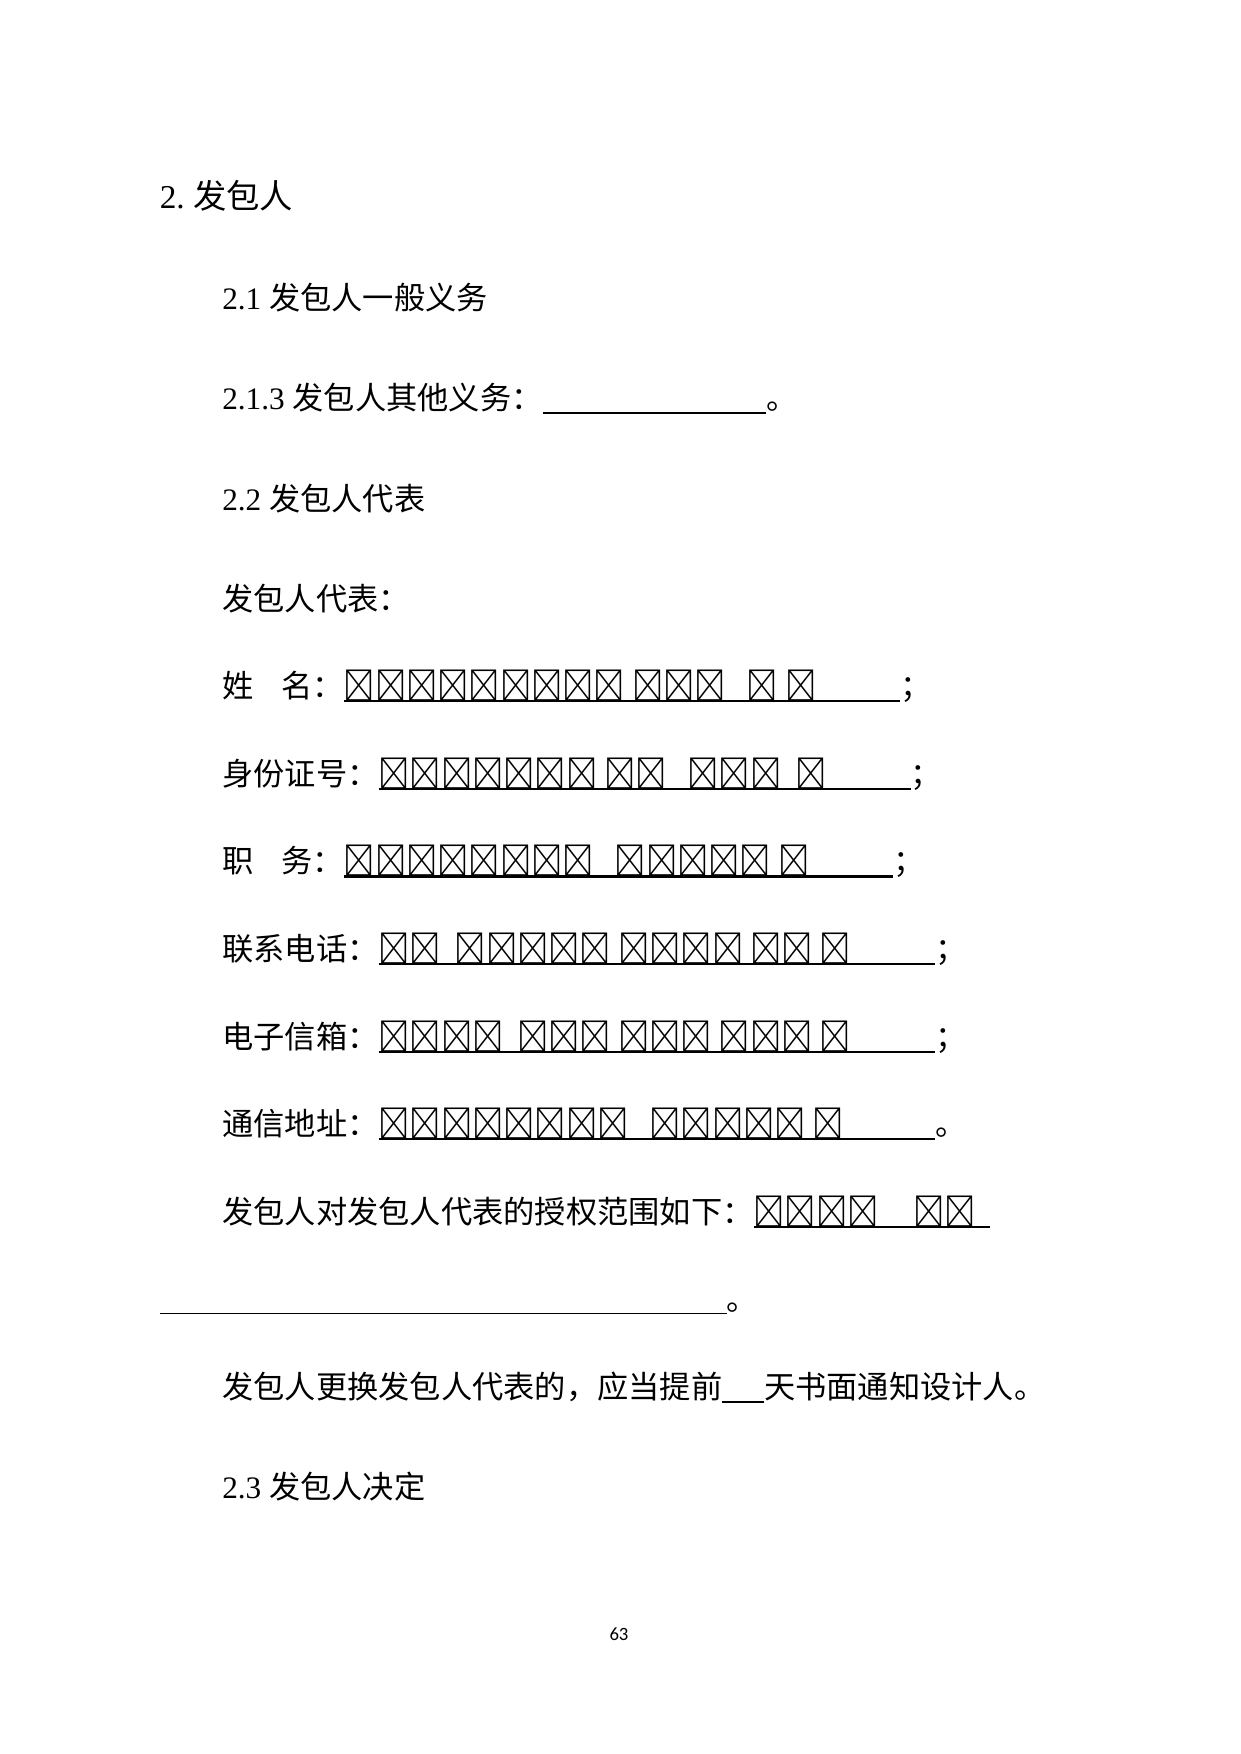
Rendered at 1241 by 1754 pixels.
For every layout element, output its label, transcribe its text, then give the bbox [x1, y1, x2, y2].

text 2.1.3 发包人其他义务： 。 [159, 364, 1078, 429]
text 姓 名：    ； [159, 651, 1078, 716]
text 发包人更换发包人代表的，应当提前 天书面通知设计人。 [159, 1352, 1078, 1417]
text 2.1 发包人一般义务 [159, 263, 1078, 328]
text  。 [159, 1265, 1078, 1330]
text 身份证号：    ； [159, 739, 1078, 804]
text 联系电话：     ； [159, 914, 1078, 979]
text 2.2 发包人代表 [159, 464, 1078, 529]
subtitle 2. 发包人 [159, 162, 1078, 227]
text 通信地址：   。 [159, 1089, 1078, 1154]
text 发包人代表： [159, 564, 1078, 629]
text 职 务：   ； [159, 827, 1078, 892]
text 电子信箱：     ； [159, 1002, 1078, 1067]
text 2.3 发包人决定 [159, 1452, 1078, 1517]
text 发包人对发包人代表的授权范围如下：  [159, 1177, 1078, 1242]
